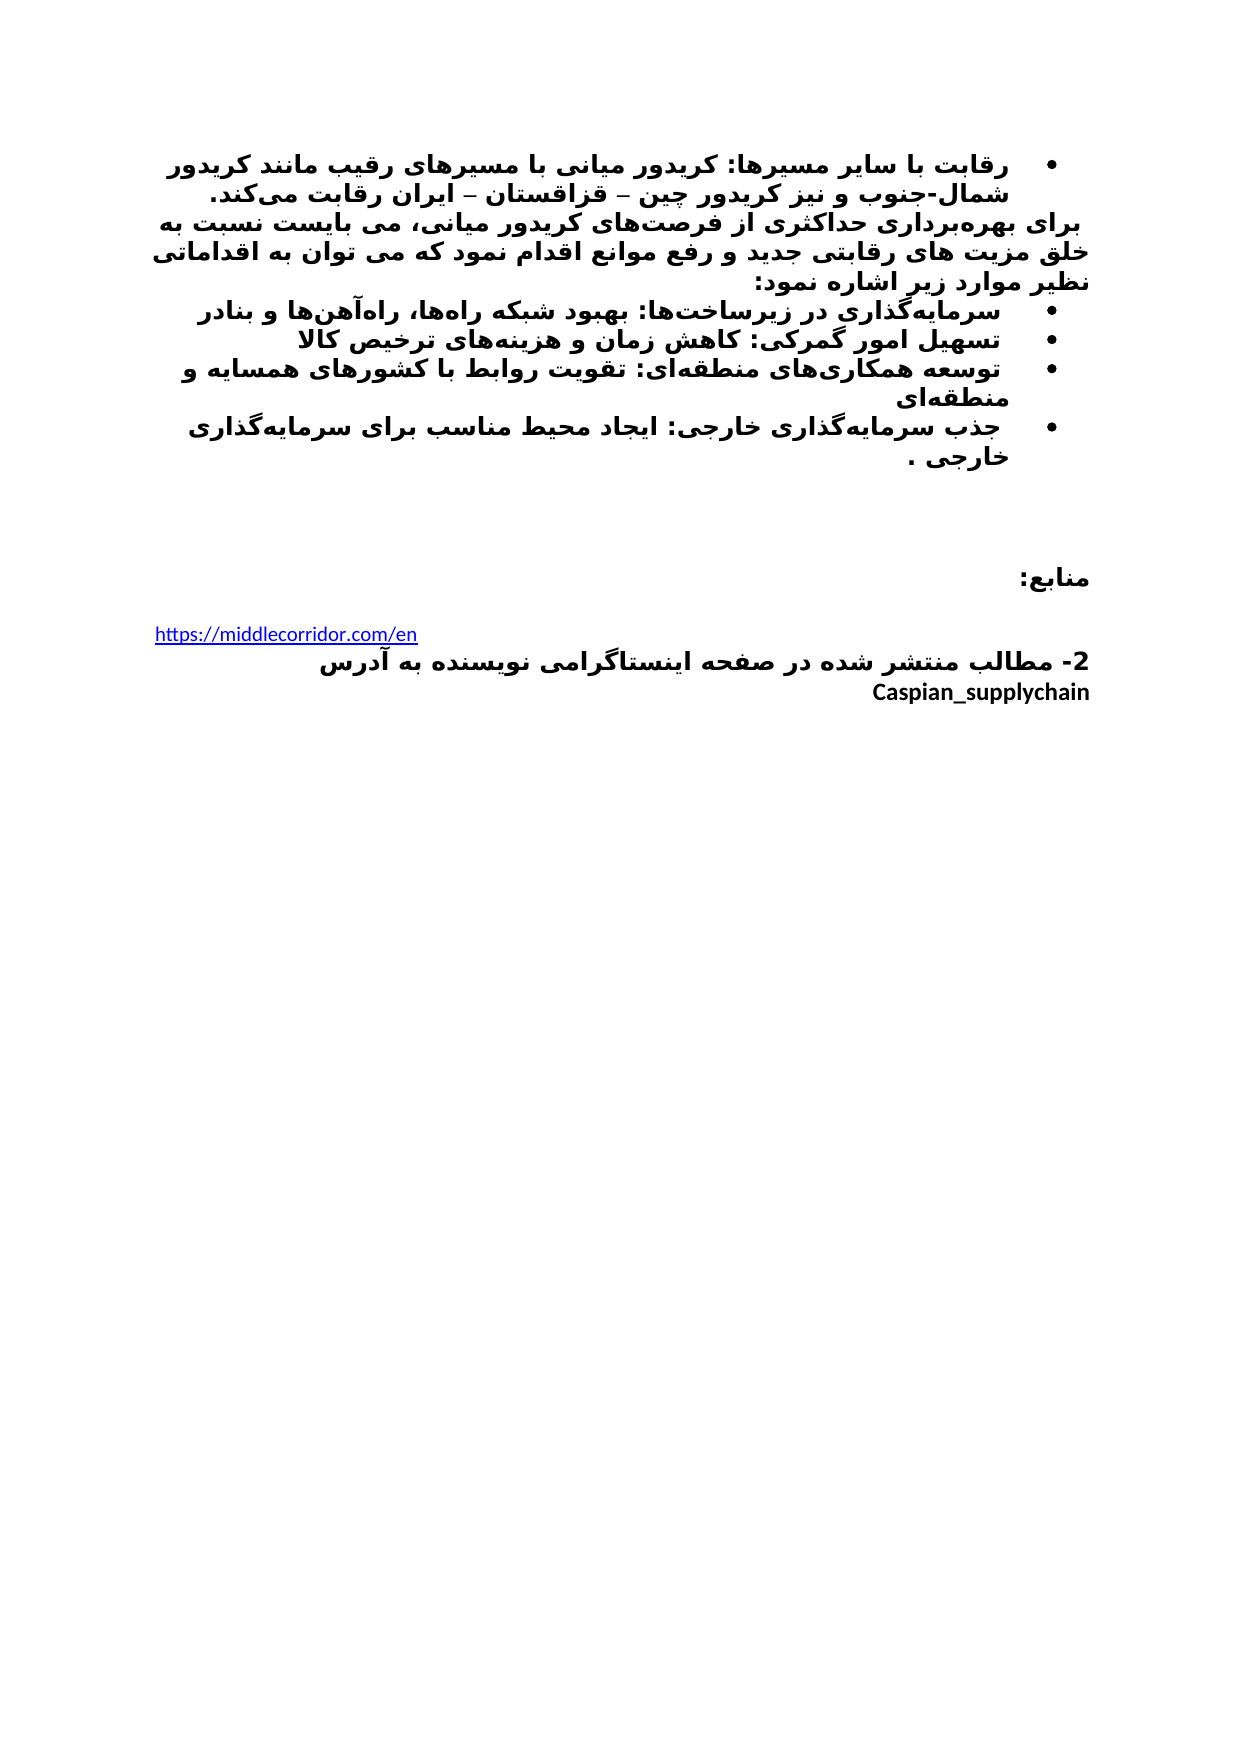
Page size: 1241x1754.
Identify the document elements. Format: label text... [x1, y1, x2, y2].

list توسعه همکاری‌های منطقه‌ای: تقویت روابط با کشورهای همسایه و منطقه‌ای [150, 354, 1047, 413]
text https://middlecorridor.com/en [150, 622, 1090, 647]
text برای بهره‌برداری حداکثری از فرصت‌های کریدور میانی، می بایست نسبت به خلق مزیت های رقابتی جدید و رفع موانع اقدام نمود که می توان به اقداماتی نظیر موارد زیر اشاره نمود: [150, 208, 1090, 296]
list سرمایه‌گذاری در زیرساخت‌ها: بهبود شبکه راه‌ها، راه‌آهن‌ها و بنادر [150, 296, 1047, 325]
list تسهیل امور گمرکی: کاهش زمان و هزینه‌های ترخیص کالا [150, 325, 1047, 354]
text 2- مطالب منتشر شده در صفحه اینستاگرامی نویسنده به آدرس Caspian_supplychain [150, 647, 1090, 707]
list رقابت با سایر مسیرها: کریدور میانی با مسیرهای رقیب مانند کریدور شمال-جنوب و نیز کریدور چین – قزاقستان – ایران رقابت می‌کند. [150, 150, 1047, 208]
list جذب سرمایه‌گذاری خارجی: ایجاد محیط مناسب برای سرمایه‌گذاری خارجی . [150, 413, 1047, 471]
text منابع: [150, 563, 1090, 592]
